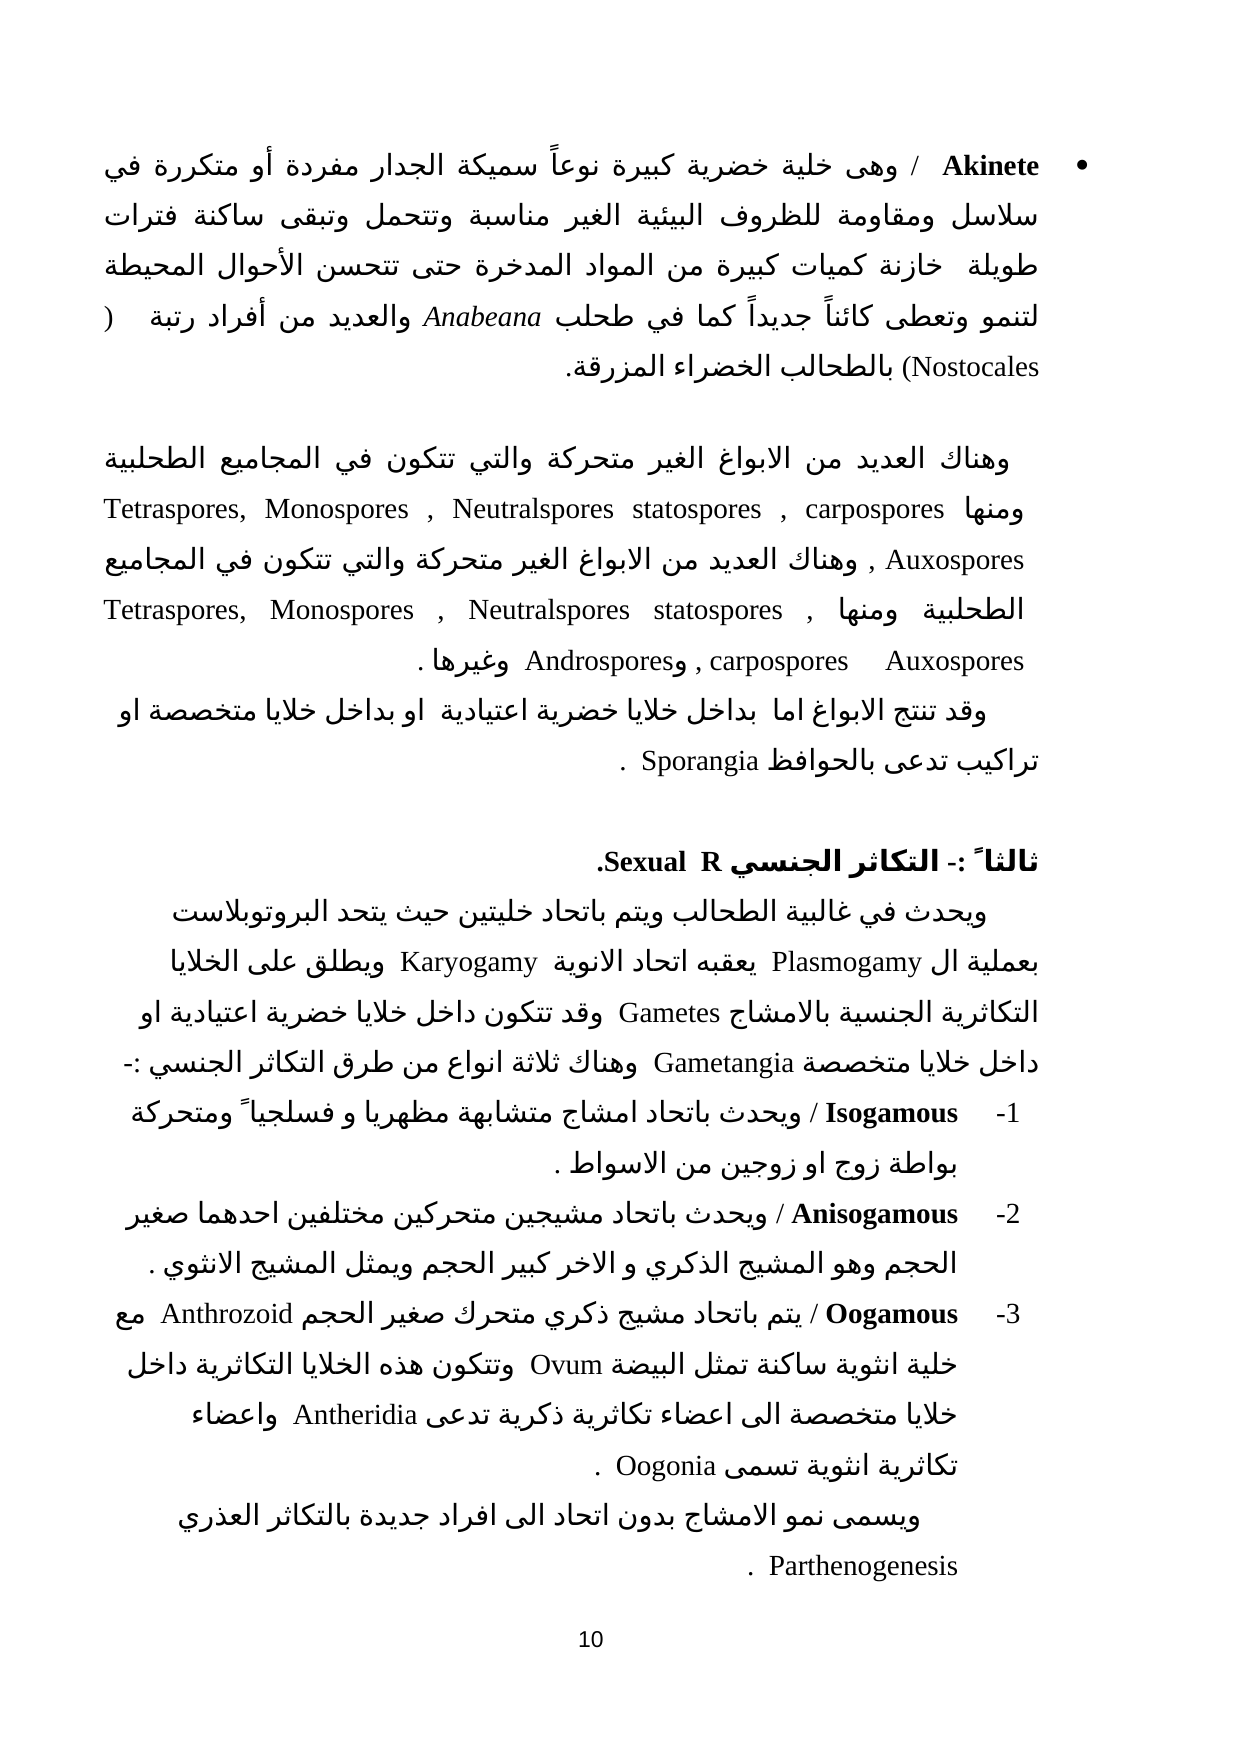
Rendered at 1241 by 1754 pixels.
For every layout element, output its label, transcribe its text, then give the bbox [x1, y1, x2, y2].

list وقد تنتج الابواغ اما بداخل خلايا خضرية اعتيادية او بداخل خلايا متخصصة او تراكيب تدعى بالحوافظ Sporangia . [103, 693, 1039, 777]
list Anisogamous / ويحدث باتحاد مشيجين متحركين مختلفين احدهما صغير الحجم وهو المشيج الذكري و الاخر كبير الحجم ويمثل المشيج الانثوي . [103, 1196, 996, 1280]
list Akinete / وهى خلية خضرية كبيرة نوعاً سميكة الجدار مفردة أو متكررة في سلاسل ومقاومة للظروف البيئية الغير مناسبة وتتحمل وتبقى ساكنة فترات طويلة خازنة كميات كبيرة من المواد المدخرة حتى تتحسن الأحوال المحيطة لتنمو وتعطى كائناً جديداً كما في طحلب Anabeana والعديد من أفراد رتبة (Nostocales) بالطحالب الخضراء المزرقة. [103, 148, 1077, 383]
list Isogamous / ويحدث باتحاد امشاج متشابهة مظهريا و فسلجيا ً ومتحركة بواطة زوج او زوجين من الاسواط . [103, 1095, 996, 1179]
list ويحدث في غالبية الطحالب ويتم باتحاد خليتين حيث يتحد البروتوبلاست بعملية ال Plasmogamy يعقبه اتحاد الانوية Karyogamy ويطلق على الخلايا التكاثرية الجنسية بالامشاج Gametes وقد تتكون داخل خلايا خضرية اعتيادية او داخل خلايا متخصصة Gametangia وهناك ثلاثة انواع من طرق التكاثر الجنسي :- [103, 894, 1039, 1079]
list ثالثا ً :- التكاثر الجنسي Sexual R. [103, 844, 1039, 877]
list وهناك العديد من الابواغ الغير متحركة والتي تتكون في المجاميع الطحلبية ومنها Tetraspores, Monospores , Neutralspores statospores , carpospores Auxospores , وهناك العديد من الابواغ الغير متحركة والتي تتكون في المجاميع الطحلبية ومنها Tetraspores, Monospores , Neutralspores statospores , carpospores Auxospores , وAndrospores وغيرها . [103, 441, 1025, 676]
list ويسمى نمو الامشاج بدون اتحاد الى افراد جديدة بالتكاثر العذري Parthenogenesis . [103, 1498, 958, 1582]
list Oogamous / يتم باتحاد مشيج ذكري متحرك صغير الحجم Anthrozoid مع خلية انثوية ساكنة تمثل البيضة Ovum وتتكون هذه الخلايا التكاثرية داخل خلايا متخصصة الى اعضاء تكاثرية ذكرية تدعى Antheridia واعضاء تكاثرية انثوية تسمى Oogonia . [103, 1297, 996, 1481]
